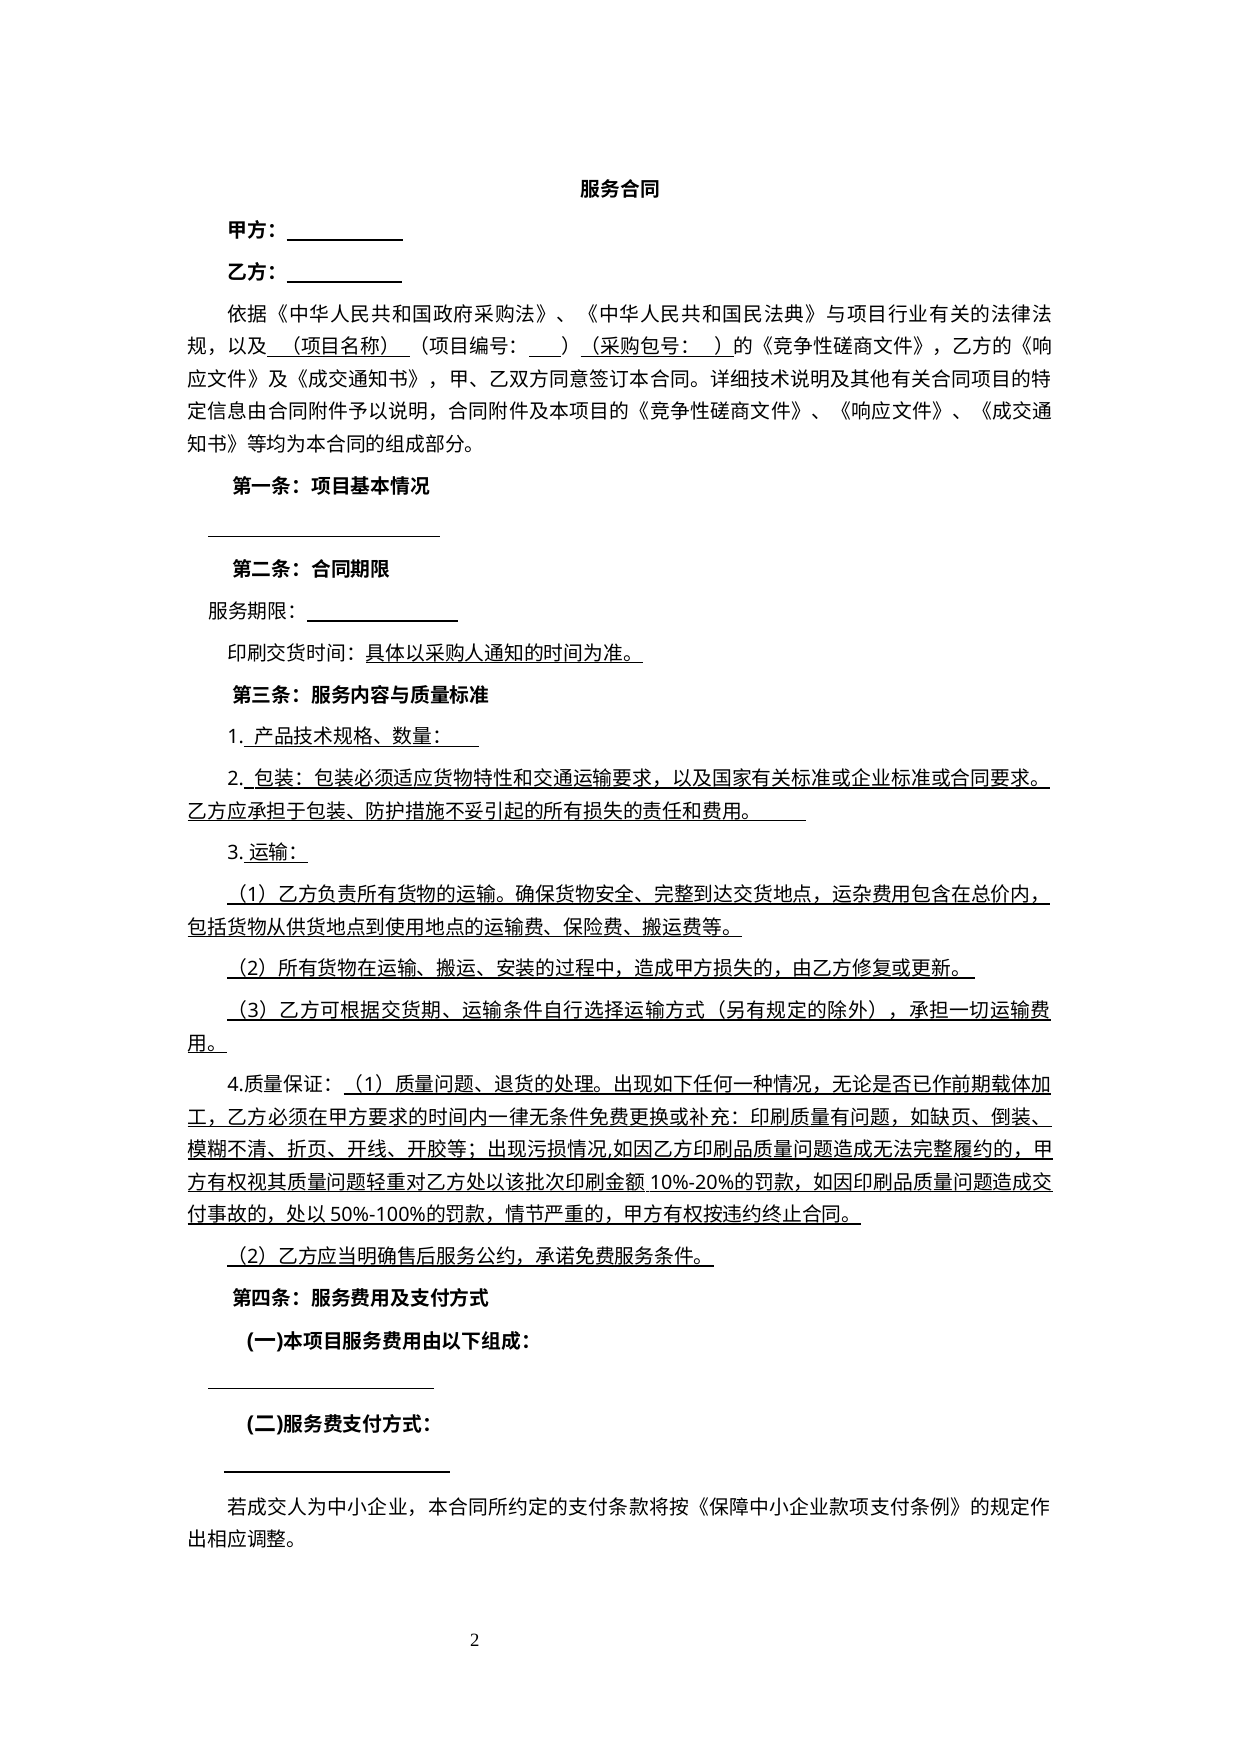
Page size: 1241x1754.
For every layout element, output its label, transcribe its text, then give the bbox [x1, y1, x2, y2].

list （2）乙方应当明确售后服务公约，承诺免费服务条件。 [187, 1239, 1053, 1271]
list ：服务内容与质量标准 [232, 677, 1053, 710]
list 服务费支付方式： [187, 1406, 1053, 1438]
list 4.质量保证：（1）质量问题、退货的处理。出现如下任何一种情况，无论是否已作前期载体加工，乙方必须在甲方要求的时间内一律无条件免费更换或补充：印刷质量有问题，如缺页、倒装、模糊不清、折页、开线、开胶等；出现污损情况,如因乙方印刷品质量问题造成无法完整履约的，甲方有权视其质量问题轻重对乙方处以该批次印刷金额10%-20%的罚款，如因印刷品质量问题造成交付事故的，处以50%-100%的罚款，情节严重的，甲方有权按违约终止合同。 [187, 1192, 1053, 1229]
text 乙方： [187, 255, 1053, 287]
text 服务合同 [187, 171, 1053, 204]
list （3）乙方可根据交货期、运输条件自行选择运输方式（另有规定的除外），承担一切运输费用。 [187, 993, 1053, 1058]
list 3. 运输： [187, 835, 1053, 867]
list 4.质量保证：（1）质量问题、退货的处理。出现如下任何一种情况，无论是否已作前期载体加工，乙方必须在甲方要求的时间内一律无条件免费更换或补充：印刷质量有问题，如缺页、倒装、模糊不清、折页、开线、开胶等；出现污损情况,如因乙方印刷品质量问题造成无法完整履约的，甲方有权视其质量问题轻重对乙方处以该批次印刷金额10%-20%的罚款，如因印刷品质量问题造成交付事故的，处以50%-100%的罚款，情节严重的，甲方有权按违约终止合同。 [187, 1159, 1053, 1191]
list （1）乙方负责所有货物的运输。确保货物安全、完整到达交货地点，运杂费用包含在总价内，包括货物从供货地点到使用地点的运输费、保险费、搬运费等。 [187, 877, 1053, 942]
text 依据《中华人民共和国政府采购法》、《中华人民共和国民法典》与项目行业有关的法律法规，以及 （项目名称） （项目编号： ）（采购包号： ）的《竞争性磋商文件》，乙方的《响应文件》及《成交通知书》，甲、乙双方同意签订本合同。详细技术说明及其他有关合同项目的特定信息由合同附件予以说明，合同附件及本项目的《竞争性磋商文件》、《响应文件》、《成交通知书》等均为本合同的组成部分。 [187, 297, 1053, 459]
list （2）所有货物在运输、搬运、安装的过程中，造成甲方损失的，由乙方修复或更新。 [187, 951, 1053, 983]
list ：服务费用及支付方式 [232, 1281, 1053, 1313]
text 若成交人为中小企业，本合同所约定的支付条款将按《保障中小企业款项支付条例》的规定作出相应调整。 [187, 1489, 1053, 1554]
text 印刷交货时间：具体以采购人通知的时间为准。 [187, 635, 1053, 668]
list 本项目服务费用由以下组成： [187, 1322, 1053, 1355]
list 4.质量保证：（1）质量问题、退货的处理。出现如下任何一种情况，无论是否已作前期载体加工，乙方必须在甲方要求的时间内一律无条件免费更换或补充：印刷质量有问题，如缺页、倒装、模糊不清、折页、开线、开胶等；出现污损情况,如因乙方印刷品质量问题造成无法完整履约的，甲方有权视其质量问题轻重对乙方处以该批次印刷金额10%-20%的罚款，如因印刷品质量问题造成交付事故的，处以50%-100%的罚款，情节严重的，甲方有权按违约终止合同。 [187, 1067, 1053, 1158]
list 1. 产品技术规格、数量： [187, 719, 1053, 751]
list ：合同期限 [232, 552, 1053, 584]
list ：项目基本情况 [232, 468, 1053, 501]
text 甲方： [187, 213, 1053, 246]
text 服务期限： [187, 594, 1053, 626]
list 2. 包装：包装必须适应货物特性和交通运输要求，以及国家有关标准或企业标准或合同要求。乙方应承担于包装、防护措施不妥引起的所有损失的责任和费用。 [187, 761, 1053, 826]
